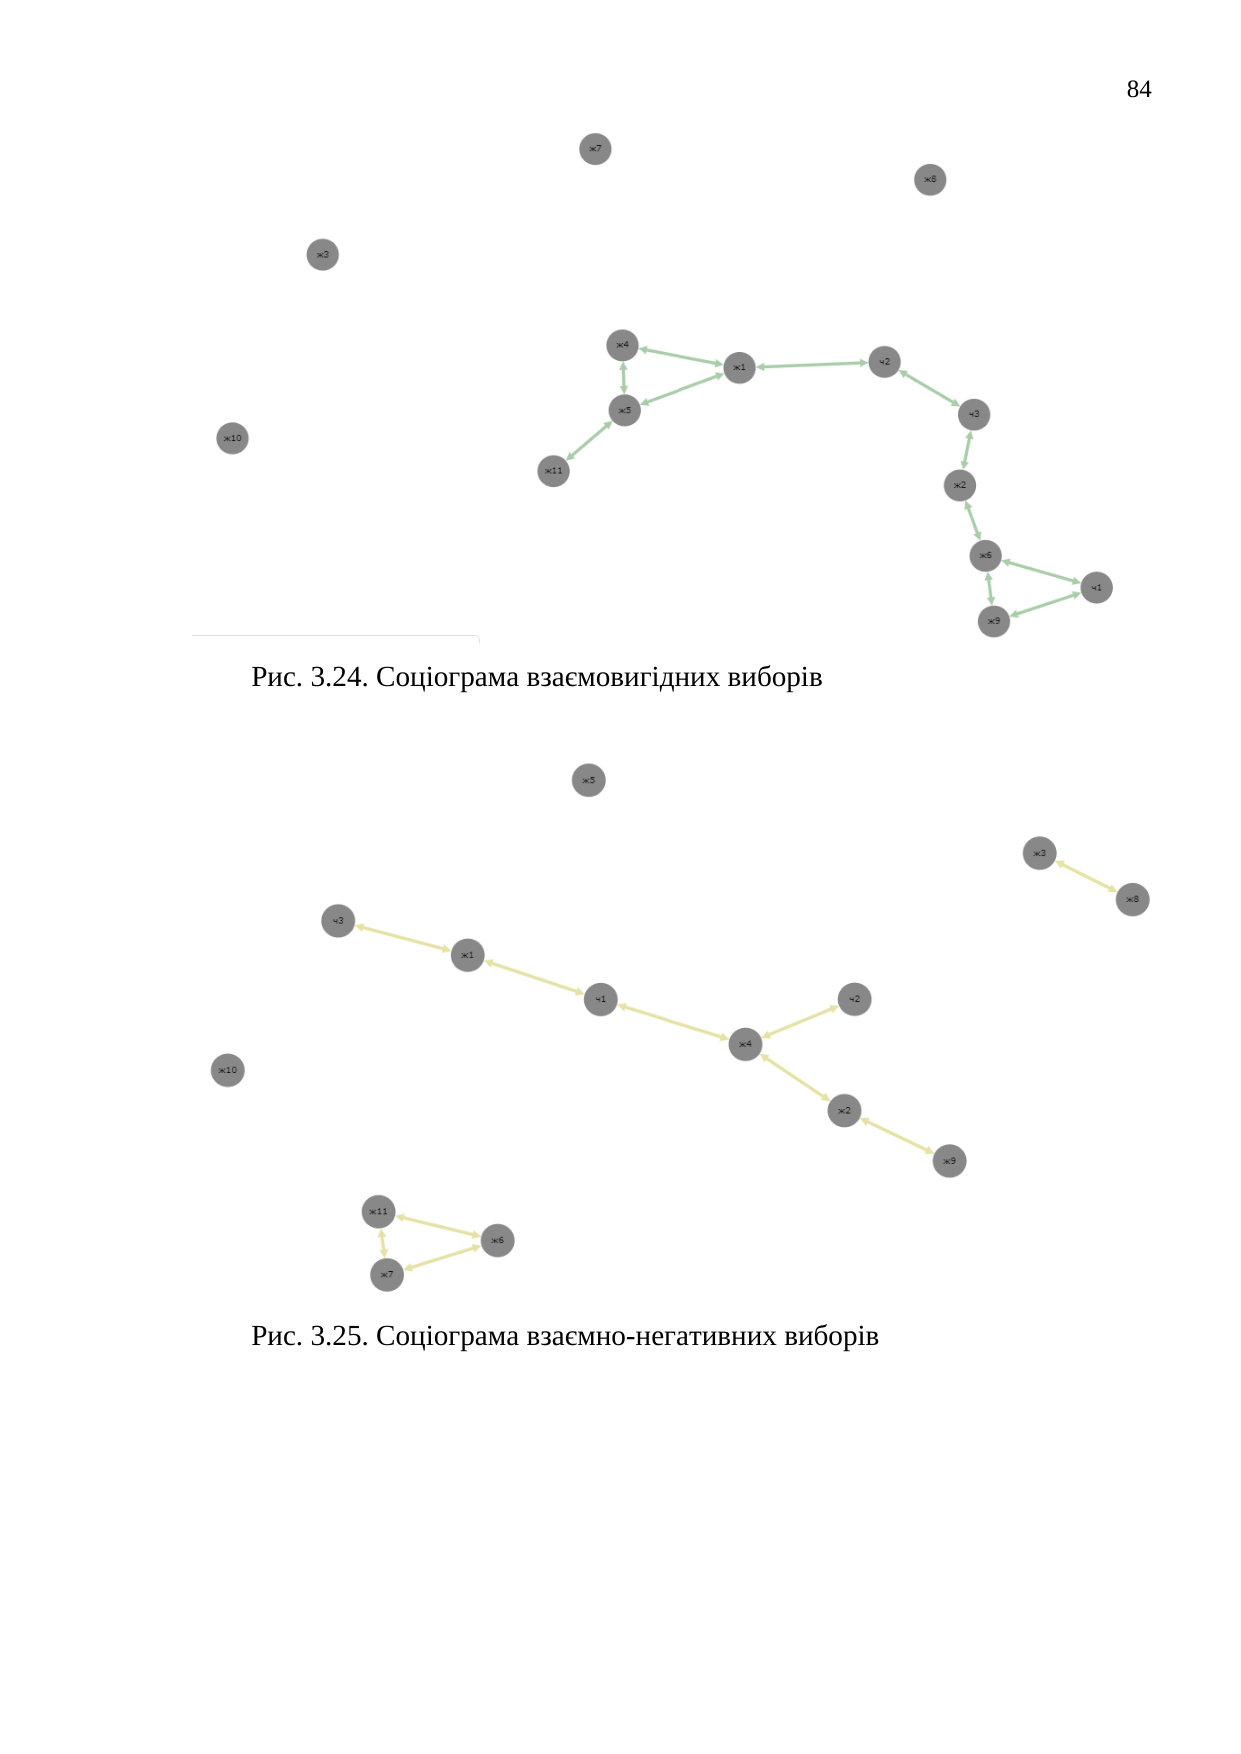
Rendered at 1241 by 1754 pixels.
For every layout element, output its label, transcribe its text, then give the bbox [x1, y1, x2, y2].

picture [192, 119, 1167, 643]
text Рис. 3.25. Соціограма взаємно-негативних виборів [177, 1318, 1152, 1352]
picture [177, 759, 1152, 1302]
text Рис. 3.24. Соціограма взаємовигідних виборів [177, 659, 1152, 693]
